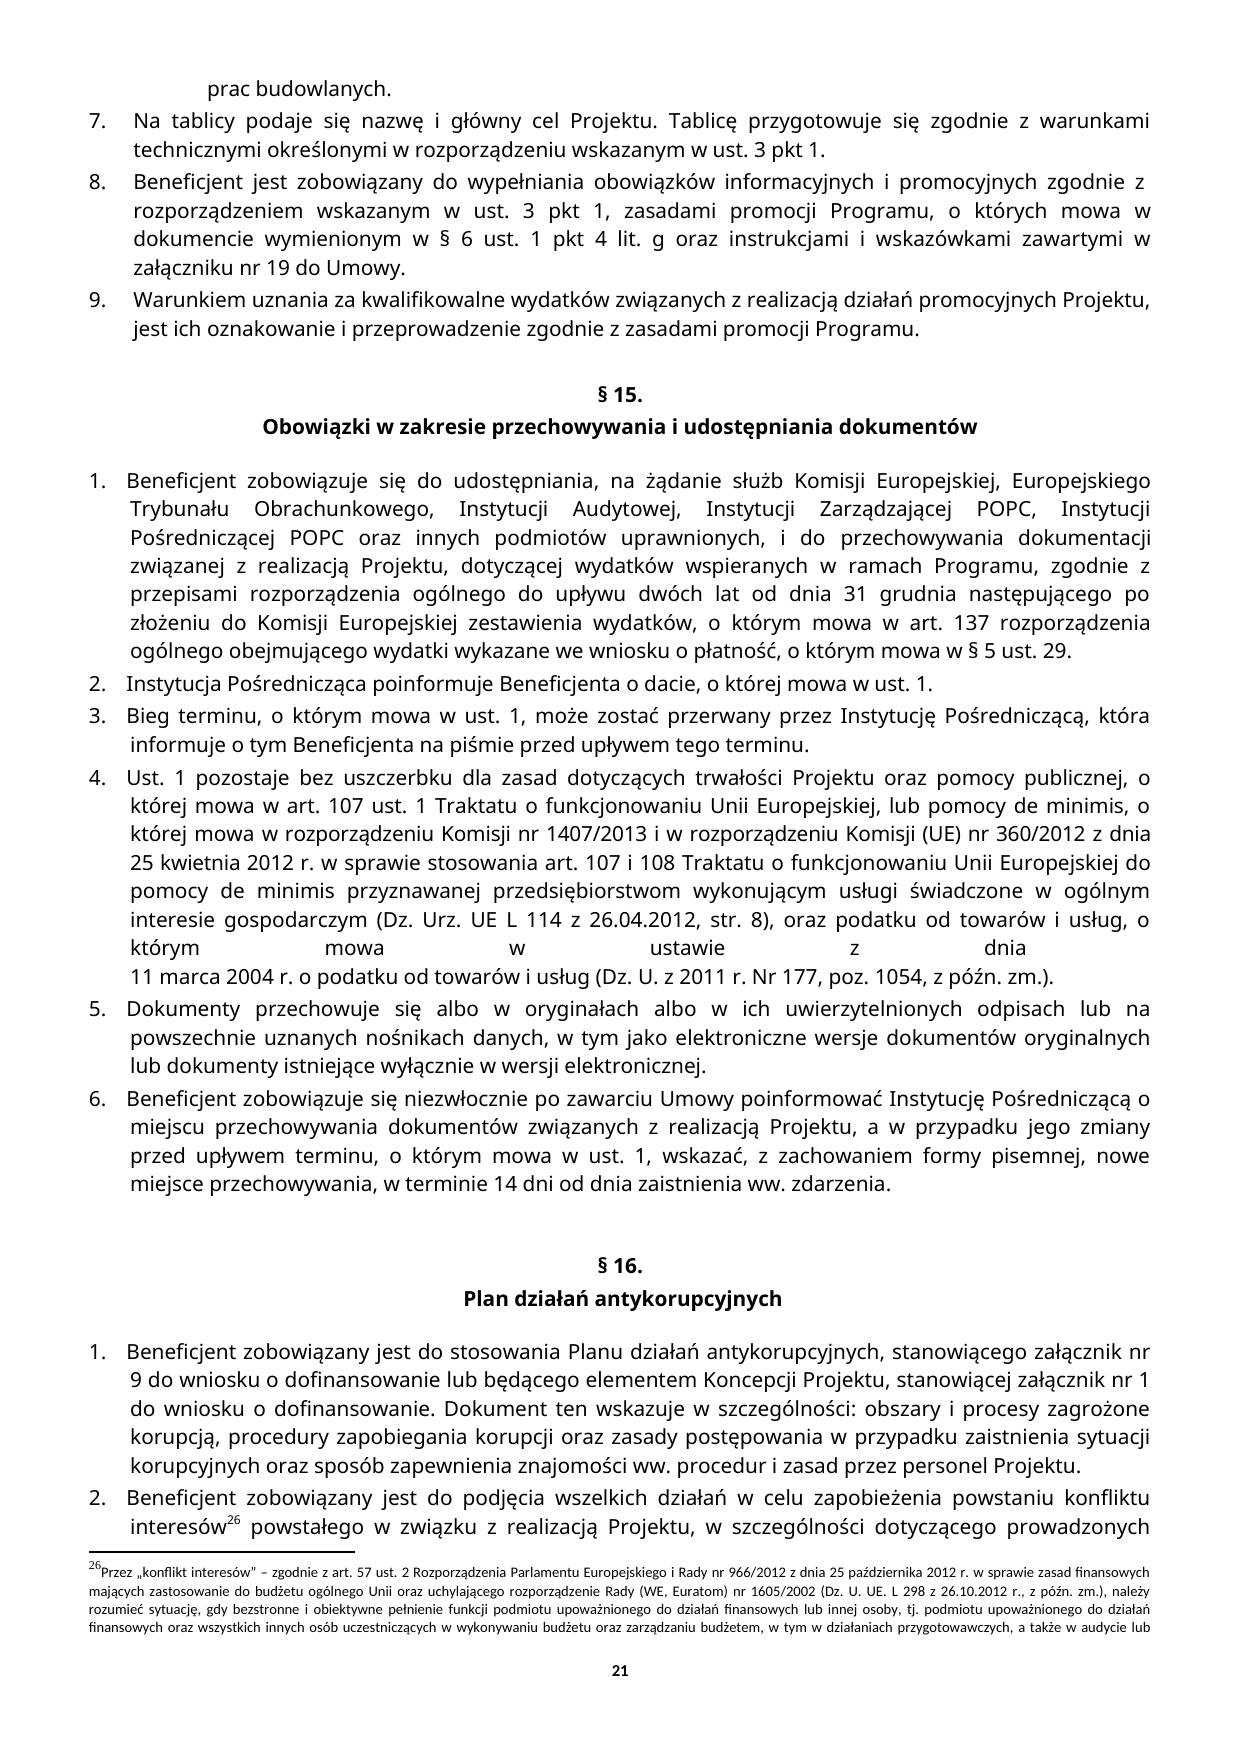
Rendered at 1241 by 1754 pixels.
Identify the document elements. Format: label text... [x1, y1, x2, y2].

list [89, 1483, 1152, 1540]
list Ust. 1 pozostaje bez uszczerbku dla zasad dotyczących trwałości Projektu oraz pomocy publicznej, o której mowa w art. 107 ust. 1 Traktatu o funkcjonowaniu Unii Europejskiej, lub pomocy de minimis, o której mowa w rozporządzeniu Komisji nr 1407/2013 i w rozporządzeniu Komisji (UE) nr 360/2012 z dnia 25 kwietnia 2012 r. w sprawie stosowania art. 107 i 108 Traktatu o funkcjonowaniu Unii Europejskiej do pomocy de minimis przyznawanej przedsiębiorstwom wykonującym usługi świadczone w ogólnym interesie gospodarczym (Dz. Urz. UE L 114 z 26.04.2012, str. 8), oraz podatku od towarów i usług, o którym mowa w ustawie z dnia 11 marca 2004 r. o podatku od towarów i usług (Dz. U. z 2011 r. Nr 177, poz. 1054, z późn. zm.). [89, 763, 1152, 990]
subtitle § 15. [89, 380, 1152, 408]
list Dokumenty przechowuje się albo w oryginałach albo w ich uwierzytelnionych odpisach lub na powszechnie uznanych nośnikach danych, w tym jako elektroniczne wersje dokumentów oryginalnych lub dokumenty istniejące wyłącznie w wersji elektronicznej. [89, 994, 1152, 1080]
list Beneficjent zobowiązuje się niezwłocznie po zawarciu Umowy poinformować Instytucję Pośredniczącą o miejscu przechowywania dokumentów związanych z realizacją Projektu, a w przypadku jego zmiany przed upływem terminu, o którym mowa w ust. 1, wskazać, z zachowaniem formy pisemnej, nowe miejsce przechowywania, w terminie 14 dni od dnia zaistnienia ww. zdarzenia. [89, 1084, 1152, 1198]
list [162, 74, 1152, 102]
list Beneficjent jest zobowiązany do wypełniania obowiązków informacyjnych i promocyjnych zgodnie z rozporządzeniem wskazanym w ust. 3 pkt 1, zasadami promocji Programu, o których mowa w dokumencie wymienionym w § 6 ust. 1 pkt 4 lit. g oraz instrukcjami i wskazówkami zawartymi w załączniku nr 19 do Umowy. [89, 167, 1152, 281]
list Bieg terminu, o którym mowa w ust. 1, może zostać przerwany przez Instytucję Pośredniczącą, która informuje o tym Beneficjenta na piśmie przed upływem tego terminu. [89, 702, 1152, 758]
list Instytucja Pośrednicząca poinformuje Beneficjenta o dacie, o której mowa w ust. 1. [89, 669, 1152, 697]
subtitle Plan działań antykorupcyjnych [89, 1284, 1152, 1312]
list Na tablicy podaje się nazwę i główny cel Projektu. Tablicę przygotowuje się zgodnie z warunkami technicznymi określonymi w rozporządzeniu wskazanym w ust. 3 pkt 1. [89, 106, 1152, 163]
list Beneficjent zobowiązany jest do stosowania Planu działań antykorupcyjnych, stanowiącego załącznik nr 9 do wniosku o dofinansowanie lub będącego elementem Koncepcji Projektu, stanowiącej załącznik nr 1 do wniosku o dofinansowanie. Dokument ten wskazuje w szczególności: obszary i procesy zagrożone korupcją, procedury zapobiegania korupcji oraz zasady postępowania w przypadku zaistnienia sytuacji korupcyjnych oraz sposób zapewnienia znajomości ww. procedur i zasad przez personel Projektu. [89, 1337, 1152, 1479]
list Warunkiem uznania za kwalifikowalne wydatków związanych z realizacją działań promocyjnych Projektu, jest ich oznakowanie i przeprowadzenie zgodnie z zasadami promocji Programu. [89, 285, 1152, 342]
subtitle § 16. [89, 1251, 1152, 1279]
list Beneficjent zobowiązuje się do udostępniania, na żądanie służb Komisji Europejskiej, Europejskiego Trybunału Obrachunkowego, Instytucji Audytowej, Instytucji Zarządzającej POPC, Instytucji Pośredniczącej POPC oraz innych podmiotów uprawnionych, i do przechowywania dokumentacji związanej z realizacją Projektu, dotyczącej wydatków wspieranych w ramach Programu, zgodnie z przepisami rozporządzenia ogólnego do upływu dwóch lat od dnia 31 grudnia następującego po złożeniu do Komisji Europejskiej zestawienia wydatków, o którym mowa w art. 137 rozporządzenia ogólnego obejmującego wydatki wykazane we wniosku o płatność, o którym mowa w § 5 ust. 29. [89, 466, 1152, 665]
subtitle Obowiązki w zakresie przechowywania i udostępniania dokumentów [89, 412, 1152, 441]
